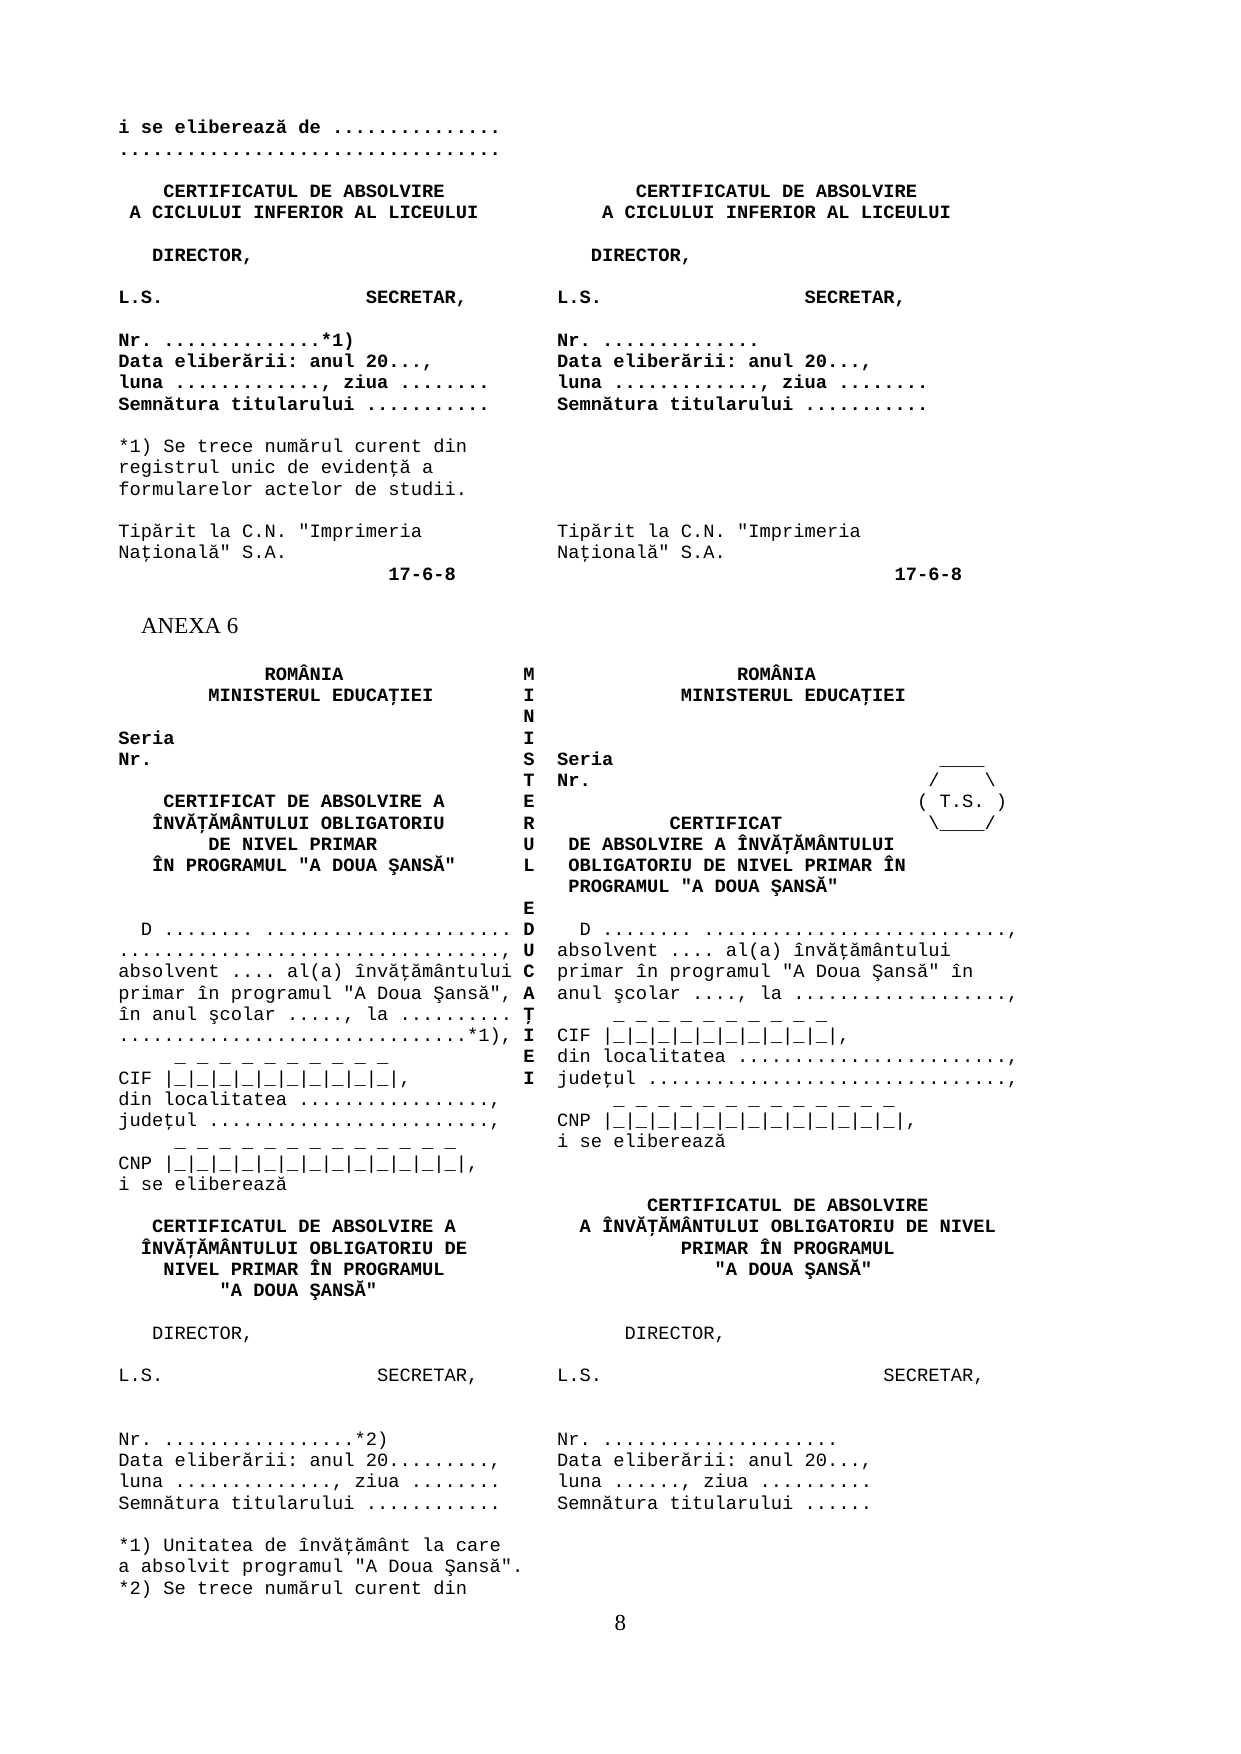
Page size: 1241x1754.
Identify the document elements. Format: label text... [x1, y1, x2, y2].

text *1) Se trece numărul curent din [118, 437, 1122, 458]
text _ _ _ _ _ _ _ _ _ _ _ _ _ i se eliberează [118, 1132, 1122, 1153]
text formularelor actelor de studii. [118, 479, 1122, 501]
text CNP |_|_|_|_|_|_|_|_|_|_|_|_|_|, [118, 1153, 1122, 1175]
text Seria I [118, 728, 1122, 750]
text 17-6-8 17-6-8 [118, 564, 1122, 586]
text i se eliberează de ............... [118, 118, 1122, 139]
text "A DOUA ŞANSĂ" [118, 1281, 1122, 1302]
text registrul unic de evidenţă a [118, 458, 1122, 479]
text Tipărit la C.N. "Imprimeria Tipărit la C.N. "Imprimeria [118, 522, 1122, 543]
text Naţională" S.A. Naţională" S.A. [118, 543, 1122, 564]
text PROGRAMUL "A DOUA ŞANSĂ" [118, 877, 1122, 898]
text ROMÂNIA M ROMÂNIA [118, 665, 1122, 686]
text CIF |_|_|_|_|_|_|_|_|_|_|, I judeţul ................................, [118, 1068, 1122, 1090]
text E [118, 898, 1122, 920]
text a absolvit programul "A Doua Şansă". [118, 1557, 1122, 1578]
text primar în programul "A Doua Şansă", A anul şcolar ...., la ..................., [118, 983, 1122, 1005]
text Data eliberării: anul 20..., Data eliberării: anul 20..., [118, 352, 1122, 373]
text ÎNVĂŢĂMÂNTULUI OBLIGATORIU DE PRIMAR ÎN PROGRAMUL [118, 1238, 1122, 1260]
text din localitatea ................., _ _ _ _ _ _ _ _ _ _ _ _ _ [118, 1090, 1122, 1111]
text *2) Se trece numărul curent din [118, 1578, 1122, 1600]
text .................................. [118, 139, 1122, 161]
text Nr. S Seria ____ [118, 750, 1122, 771]
text DIRECTOR, DIRECTOR, [118, 1323, 1122, 1345]
text Semnătura titularului ............ Semnătura titularului ...... [118, 1493, 1122, 1515]
text NIVEL PRIMAR ÎN PROGRAMUL "A DOUA ŞANSĂ" [118, 1260, 1122, 1281]
text DE NIVEL PRIMAR U DE ABSOLVIRE A ÎNVĂŢĂMÂNTULUI [118, 835, 1122, 856]
text MINISTERUL EDUCAŢIEI I MINISTERUL EDUCAŢIEI [118, 686, 1122, 707]
text Data eliberării: anul 20........., Data eliberării: anul 20..., [118, 1451, 1122, 1472]
text luna .............., ziua ........ luna ......, ziua .......... [118, 1472, 1122, 1493]
text Nr. .................*2) Nr. ..................... [118, 1430, 1122, 1451]
text Semnătura titularului ........... Semnătura titularului ........... [118, 394, 1122, 416]
text în anul şcolar ....., la .......... Ţ _ _ _ _ _ _ _ _ _ _ [118, 1005, 1122, 1026]
text CERTIFICAT DE ABSOLVIRE A E ( T.S. ) [118, 792, 1122, 813]
text .................................., U absolvent .... al(a) învăţământului [118, 941, 1122, 962]
text judeţul ........................., CNP |_|_|_|_|_|_|_|_|_|_|_|_|_|, [118, 1111, 1122, 1132]
text CERTIFICATUL DE ABSOLVIRE A A ÎNVĂŢĂMÂNTULUI OBLIGATORIU DE NIVEL [118, 1217, 1122, 1238]
text absolvent .... al(a) învăţământului C primar în programul "A Doua Şansă" în [118, 962, 1122, 983]
text ANEXA 6 [118, 612, 1122, 638]
text L.S. SECRETAR, L.S. SECRETAR, [118, 1366, 1122, 1387]
text D ........ ...................... D D ........ ..........................., [118, 920, 1122, 941]
text i se eliberează [118, 1175, 1122, 1196]
text DIRECTOR, DIRECTOR, [118, 246, 1122, 267]
text T Nr. / \ [118, 771, 1122, 792]
text ÎNVĂŢĂMÂNTULUI OBLIGATORIU R CERTIFICAT \____/ [118, 813, 1122, 835]
text _ _ _ _ _ _ _ _ _ _ E din localitatea ........................, [118, 1047, 1122, 1068]
text CERTIFICATUL DE ABSOLVIRE CERTIFICATUL DE ABSOLVIRE [118, 182, 1122, 203]
text *1) Unitatea de învăţământ la care [118, 1536, 1122, 1557]
text N [118, 707, 1122, 728]
text L.S. SECRETAR, L.S. SECRETAR, [118, 288, 1122, 309]
text A CICLULUI INFERIOR AL LICEULUI A CICLULUI INFERIOR AL LICEULUI [118, 203, 1122, 224]
text luna ............., ziua ........ luna ............., ziua ........ [118, 373, 1122, 394]
text ÎN PROGRAMUL "A DOUA ŞANSĂ" L OBLIGATORIU DE NIVEL PRIMAR ÎN [118, 856, 1122, 877]
text CERTIFICATUL DE ABSOLVIRE [118, 1196, 1122, 1217]
text ...............................*1), I CIF |_|_|_|_|_|_|_|_|_|_|, [118, 1026, 1122, 1047]
text Nr. ..............*1) Nr. .............. [118, 331, 1122, 352]
